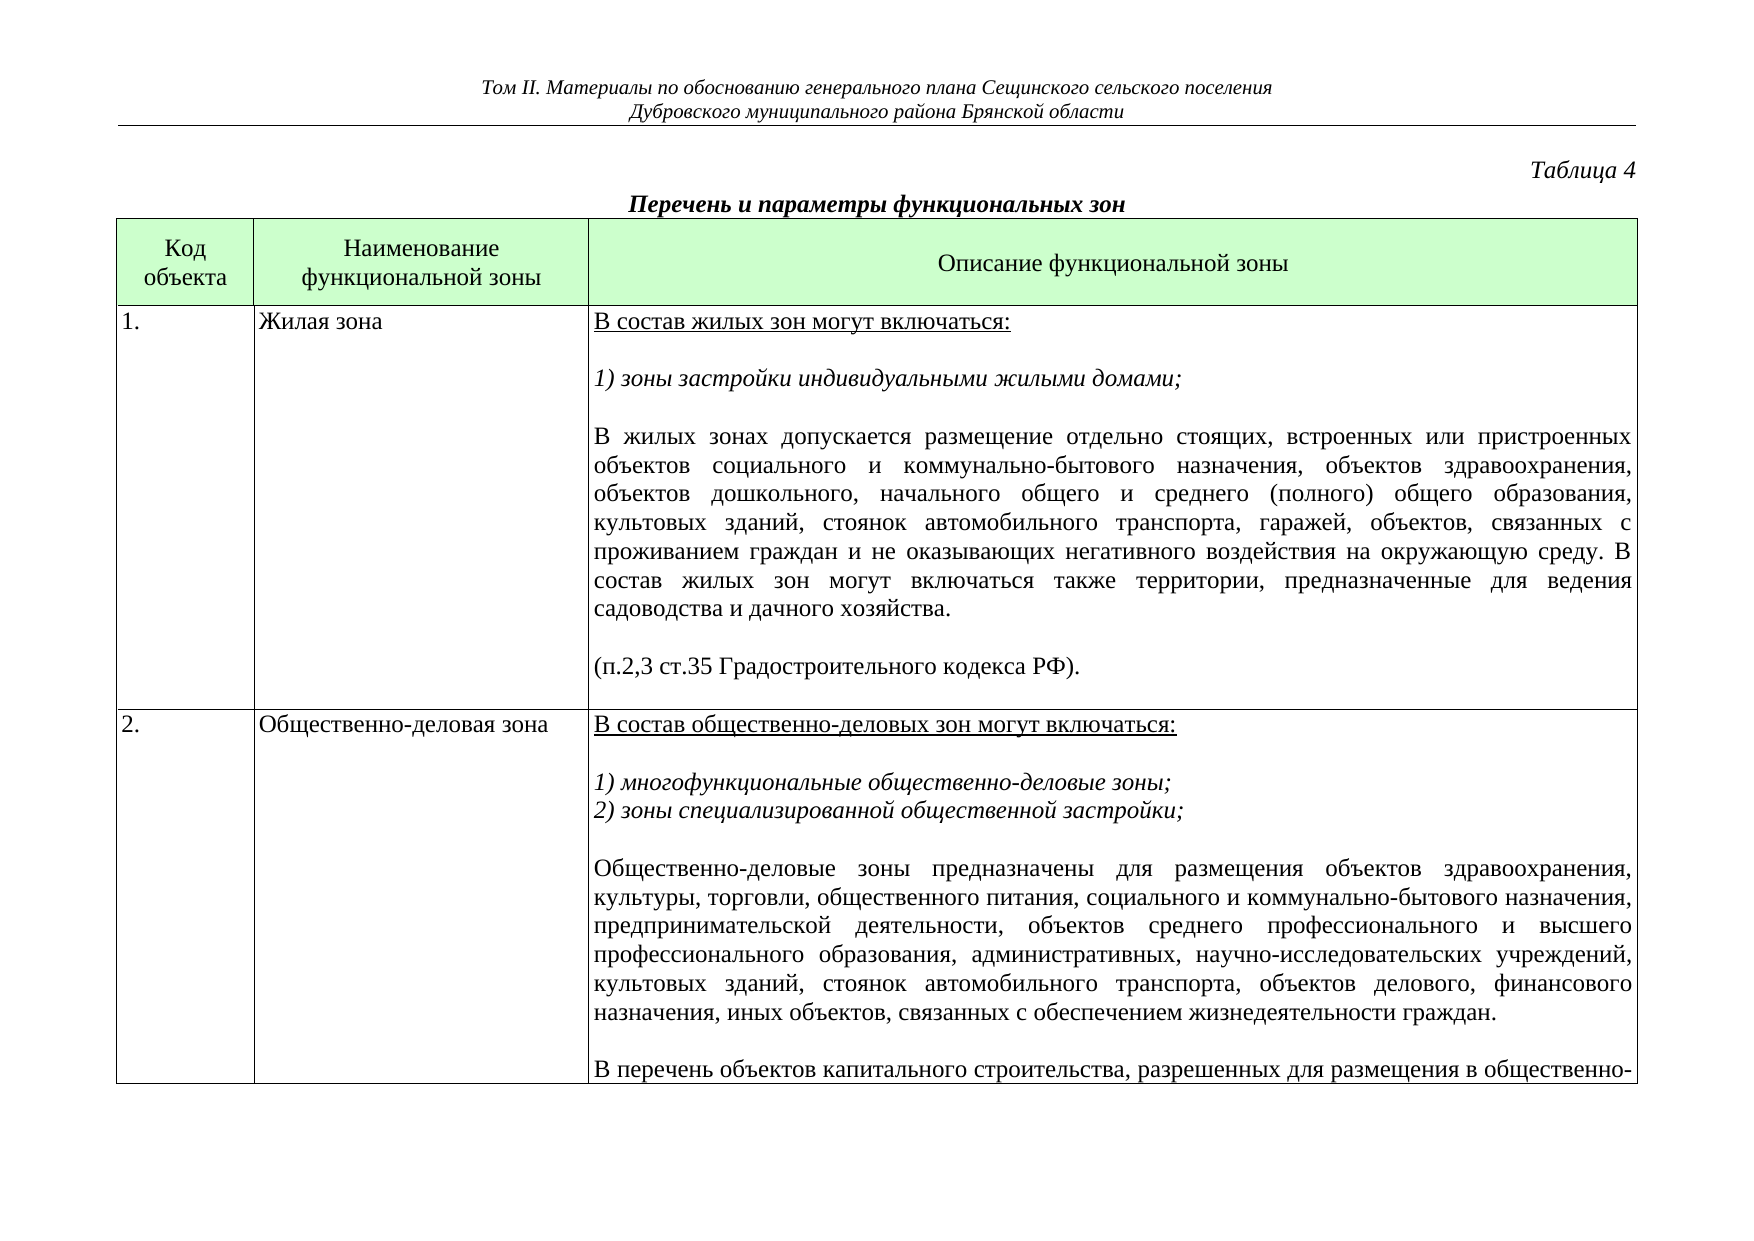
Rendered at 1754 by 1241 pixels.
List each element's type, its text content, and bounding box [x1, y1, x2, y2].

table_header Описание функциональной зоны [589, 219, 1637, 305]
text Таблица 4 [118, 155, 1636, 184]
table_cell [255, 710, 588, 1083]
table_cell 1. [117, 306, 254, 708]
table_cell 2. [117, 710, 254, 1083]
text Перечень и параметры функциональных зон [118, 189, 1636, 218]
table_cell В состав жилых зон могут включаться: 1) зоны застройки индивидуальными жилыми домами; В жилых зонах допускается размещение отдельно стоящих, встроенных или пристроенных объектов социального и коммунально-бытового назначения, объектов здравоохранения, объектов дошкольного, начального общего и среднего (полного) общего образования, культовых зданий, стоянок автомобильного транспорта, гаражей, объектов, связанных с проживанием граждан и не оказывающих негативного воздействия на окружающую среду. В состав жилых зон могут включаться также территории, предназначенные для ведения садоводства и дачного хозяйства. (п.2,3 ст.35 Градостроительного кодекса РФ). [589, 306, 1637, 708]
table_header Наименование функциональной зоны [254, 219, 588, 305]
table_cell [589, 710, 1637, 1083]
table_header Код объекта [117, 219, 253, 305]
table_cell Жилая зона [255, 306, 588, 708]
